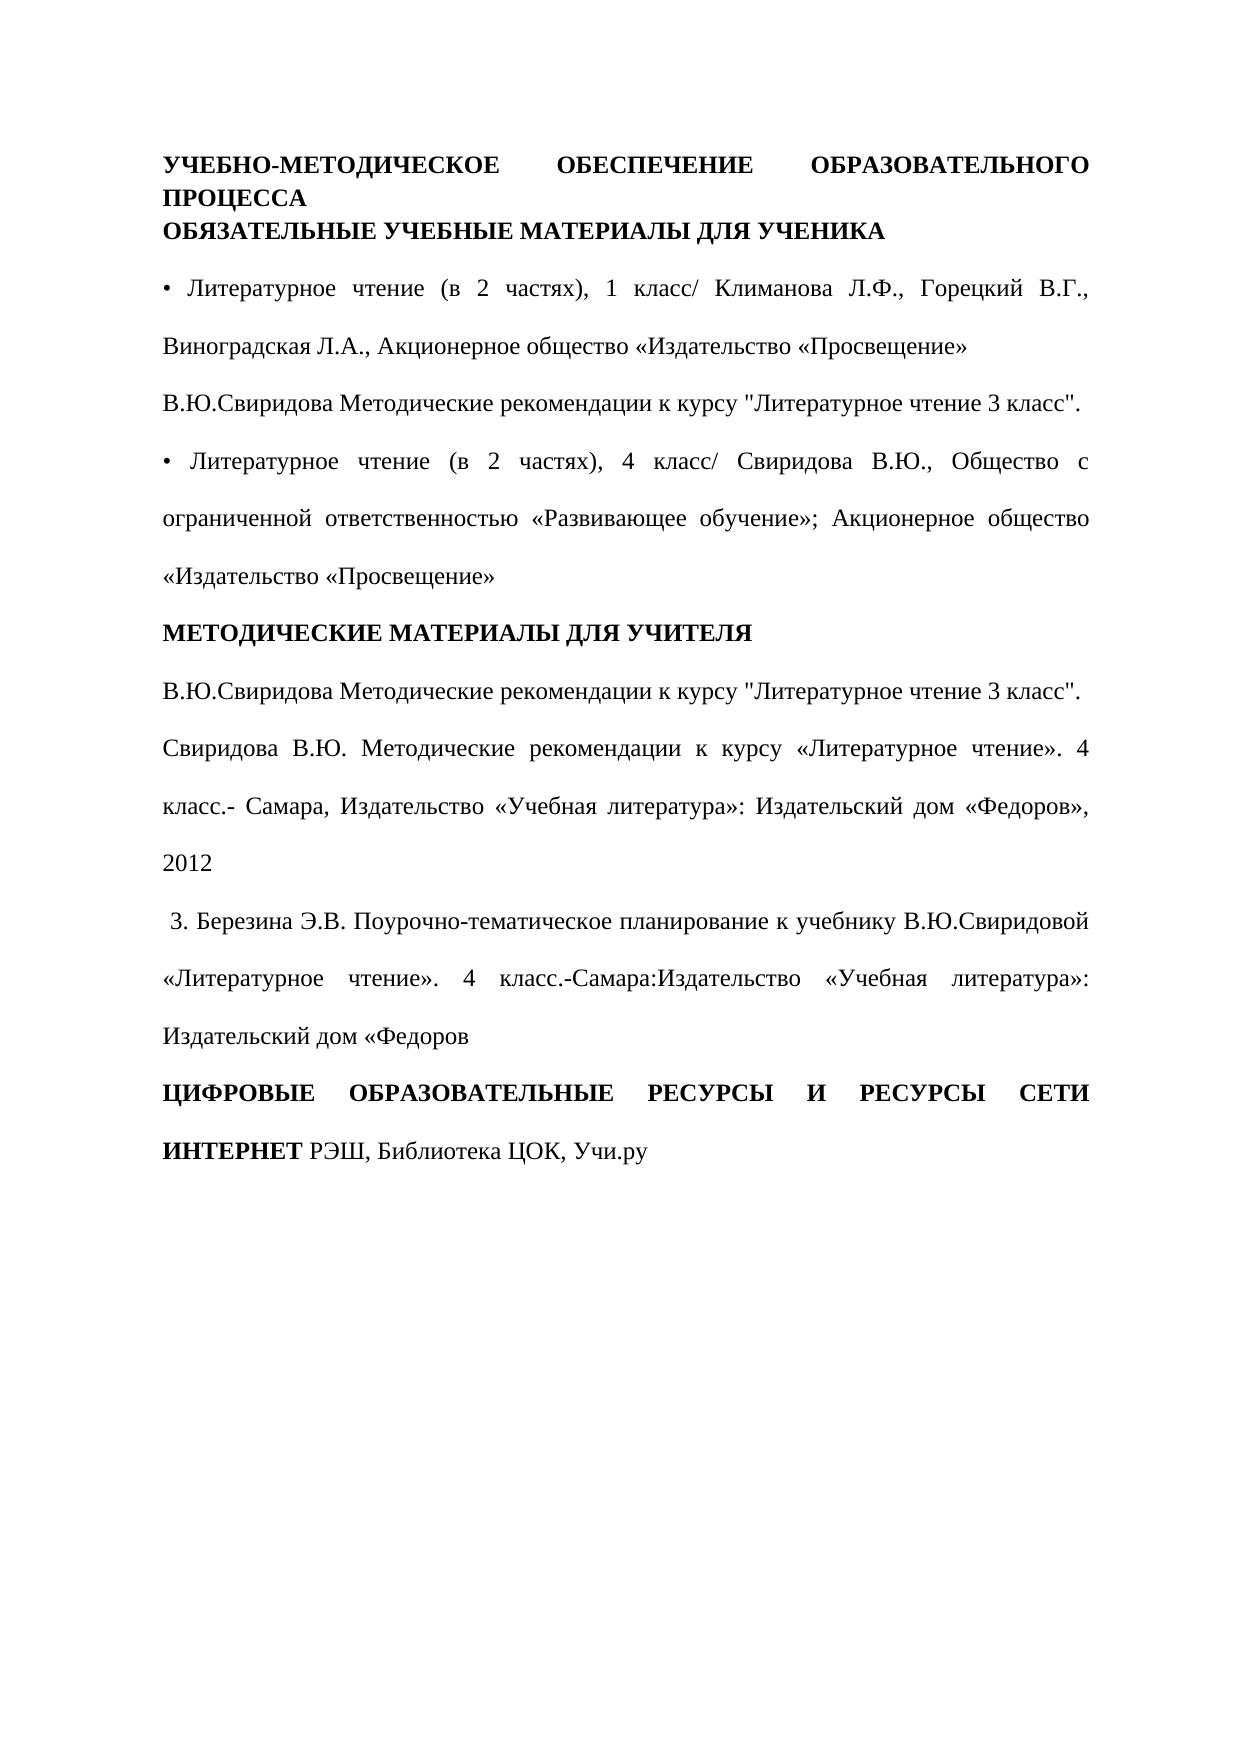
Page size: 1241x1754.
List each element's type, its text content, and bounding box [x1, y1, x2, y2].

text ​‌‌‌В.Ю.Свиридова Методические рекомендации к курсу "Литературное чтение 3 класс".‌​ [162, 388, 1090, 417]
text ​‌• Литературное чтение (в 2 частях), 1 класс/ Климанова Л.Ф., Горецкий В.Г., Виноградская Л.А., Акционерное общество «Издательство «Просвещение»‌​ [162, 273, 1090, 360]
text ОБЯЗАТЕЛЬНЫЕ УЧЕБНЫЕ МАТЕРИАЛЫ ДЛЯ УЧЕНИКА [162, 216, 1090, 245]
text ​‌‌​‌В.Ю.Свиридова Методические рекомендации к курсу "Литературное чтение 3 класс".‌​ [162, 676, 1090, 705]
text • Литературное чтение (в 2 частях), 4 класс/ Свиридова В.Ю., Общество с ограниченной ответственностью «Развивающее обучение»; Акционерное общество «Издательство «Просвещение»‌​ [162, 446, 1090, 590]
text ‌Свиридова В.Ю. Методические рекомендации к курсу «Литературное чтение». 4 класс.- Самара, Издательство «Учебная литература»: Издательский дом «Федоров», 2012 3. Березина Э.В. Поурочно-тематическое планирование к учебнику В.Ю.Свиридовой «Литературное чтение». 4 класс.-Самара:Издательство «Учебная литература»: Издательский дом «Федоров [162, 733, 1090, 1050]
text МЕТОДИЧЕСКИЕ МАТЕРИАЛЫ ДЛЯ УЧИТЕЛЯ [162, 618, 1090, 647]
text ЦИФРОВЫЕ ОБРАЗОВАТЕЛЬНЫЕ РЕСУРСЫ И РЕСУРСЫ СЕТИ ИНТЕРНЕТ‌ РЭШ, Библиотека ЦОК, Учи.ру‌​ [162, 1078, 1090, 1165]
text УЧЕБНО-МЕТОДИЧЕСКОЕ ОБЕСПЕЧЕНИЕ ОБРАЗОВАТЕЛЬНОГО ПРОЦЕССА [162, 150, 1090, 212]
